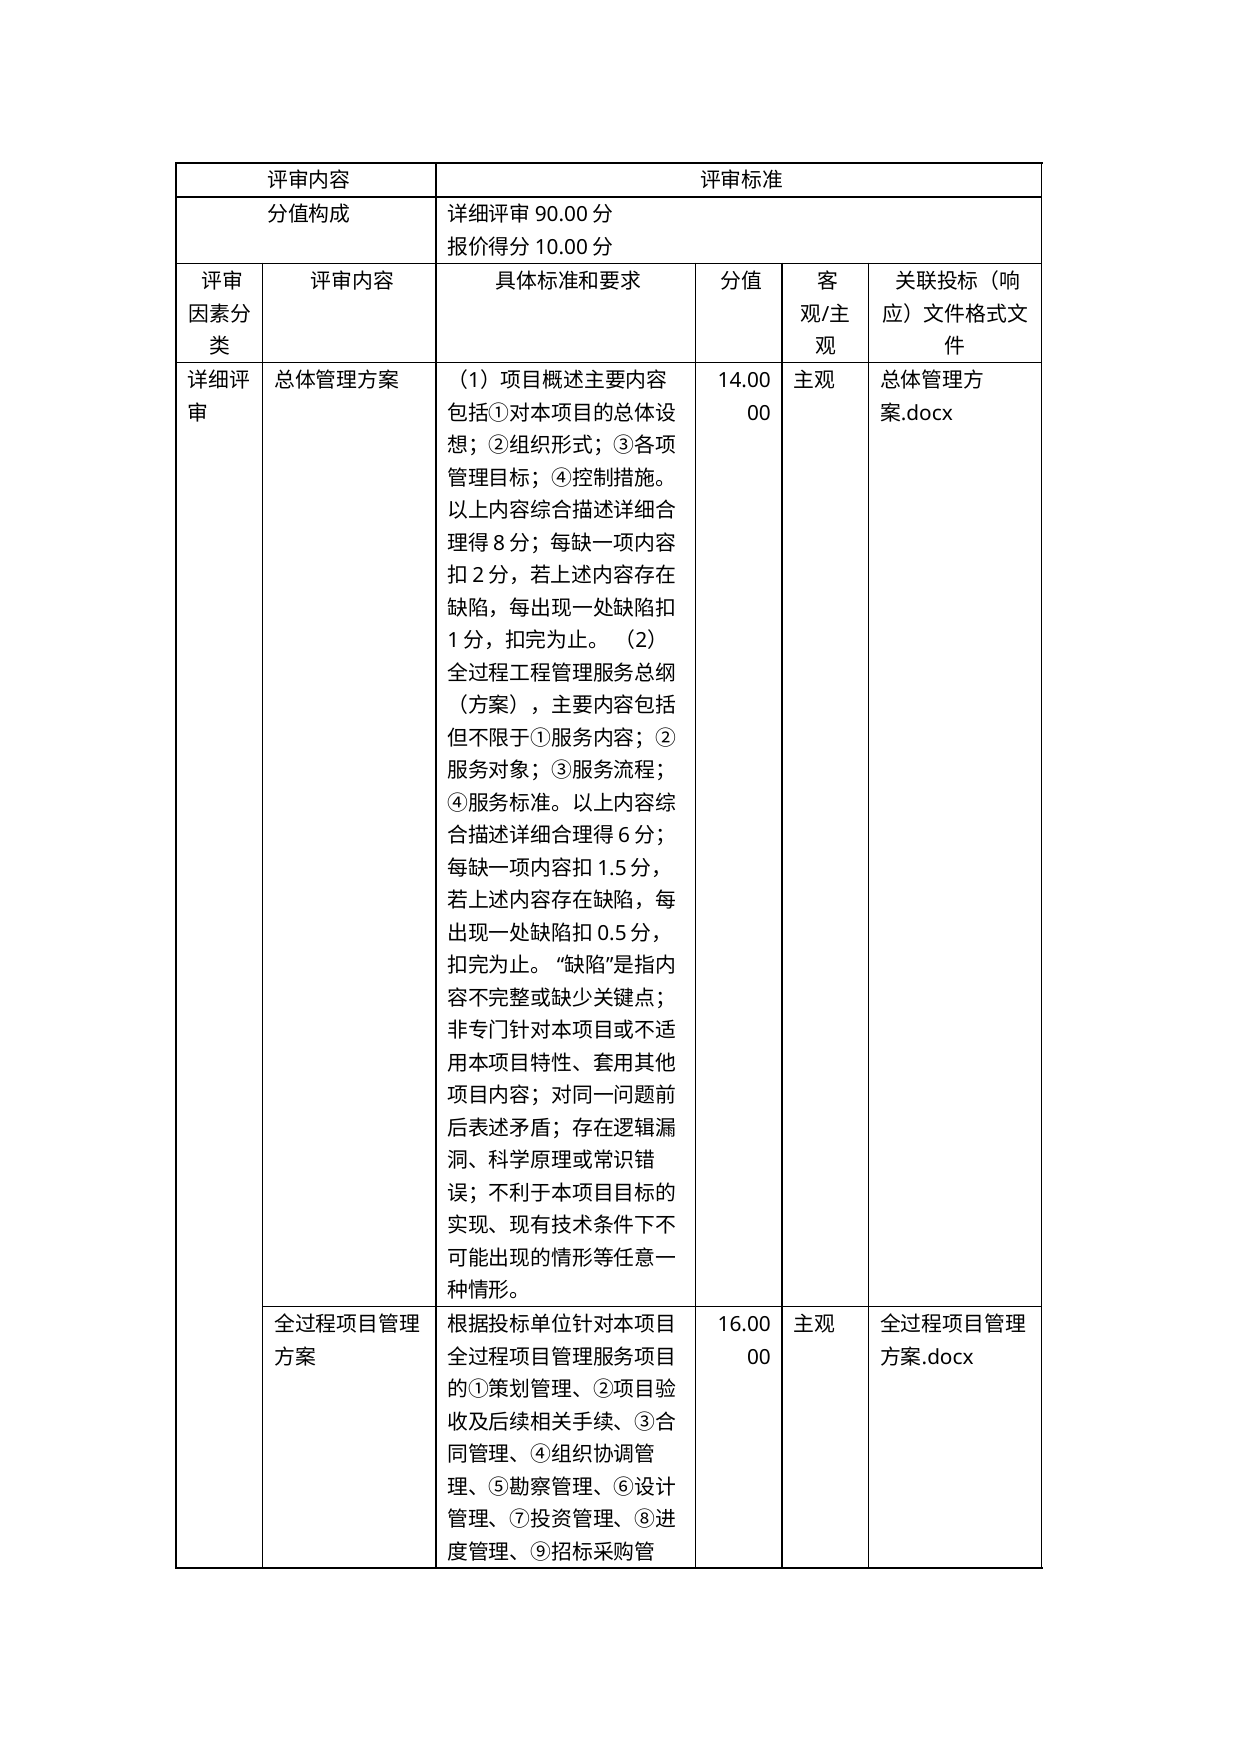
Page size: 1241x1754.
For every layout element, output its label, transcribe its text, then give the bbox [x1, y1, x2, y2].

table_cell 评审因素分类 [177, 264, 262, 362]
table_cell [437, 1307, 695, 1567]
table_cell 主观 [783, 363, 868, 1306]
table_cell 总体管理方案 [263, 363, 435, 1306]
table_cell 客观/主观 [783, 264, 868, 362]
table_cell 详细评审90.00分 报价得分10.00分 [437, 198, 1041, 263]
table_cell 14.0000 [696, 363, 781, 1306]
table_cell 16.0000 [696, 1307, 781, 1567]
table_cell 分值 [696, 264, 781, 362]
table_cell 全过程项目管理方案 [263, 1307, 435, 1567]
table_cell 主观 [783, 1307, 868, 1567]
table_cell 分值构成 [177, 198, 435, 263]
table_cell 全过程项目管理方案.docx [869, 1307, 1041, 1567]
table_cell 详细评审 [177, 363, 262, 1567]
table_header 评审内容 [177, 164, 435, 196]
table_cell （1）项目概述主要内容包括①对本项目的总体设想；②组织形式；③各项管理目标；④控制措施。以上内容综合描述详细合理得8分；每缺一项内容扣2分，若上述内容存在缺陷，每出现一处缺陷扣1分，扣完为止。 （2）全过程工程管理服务总纲（方案），主要内容包括但不限于①服务内容；②服务对象；③服务流程；④服务标准。以上内容综合描述详细合理得6分；每缺一项内容扣1.5分，若上述内容存在缺陷，每出现一处缺陷扣0.5分，扣完为止。 “缺陷”是指内容不完整或缺少关键点；非专门针对本项目或不适用本项目特性、套用其他项目内容；对同一问题前后表述矛盾；存在逻辑漏洞、科学原理或常识错误；不利于本项目目标的实现、现有技术条件下不可能出现的情形等任意一种情形。 [437, 363, 695, 1306]
table_cell 具体标准和要求 [437, 264, 695, 362]
table_cell 评审内容 [263, 264, 435, 362]
table_header 评审标准 [437, 164, 1041, 196]
table_cell 总体管理方案.docx [869, 363, 1041, 1306]
table_cell 关联投标（响应）文件格式文件 [869, 264, 1041, 362]
